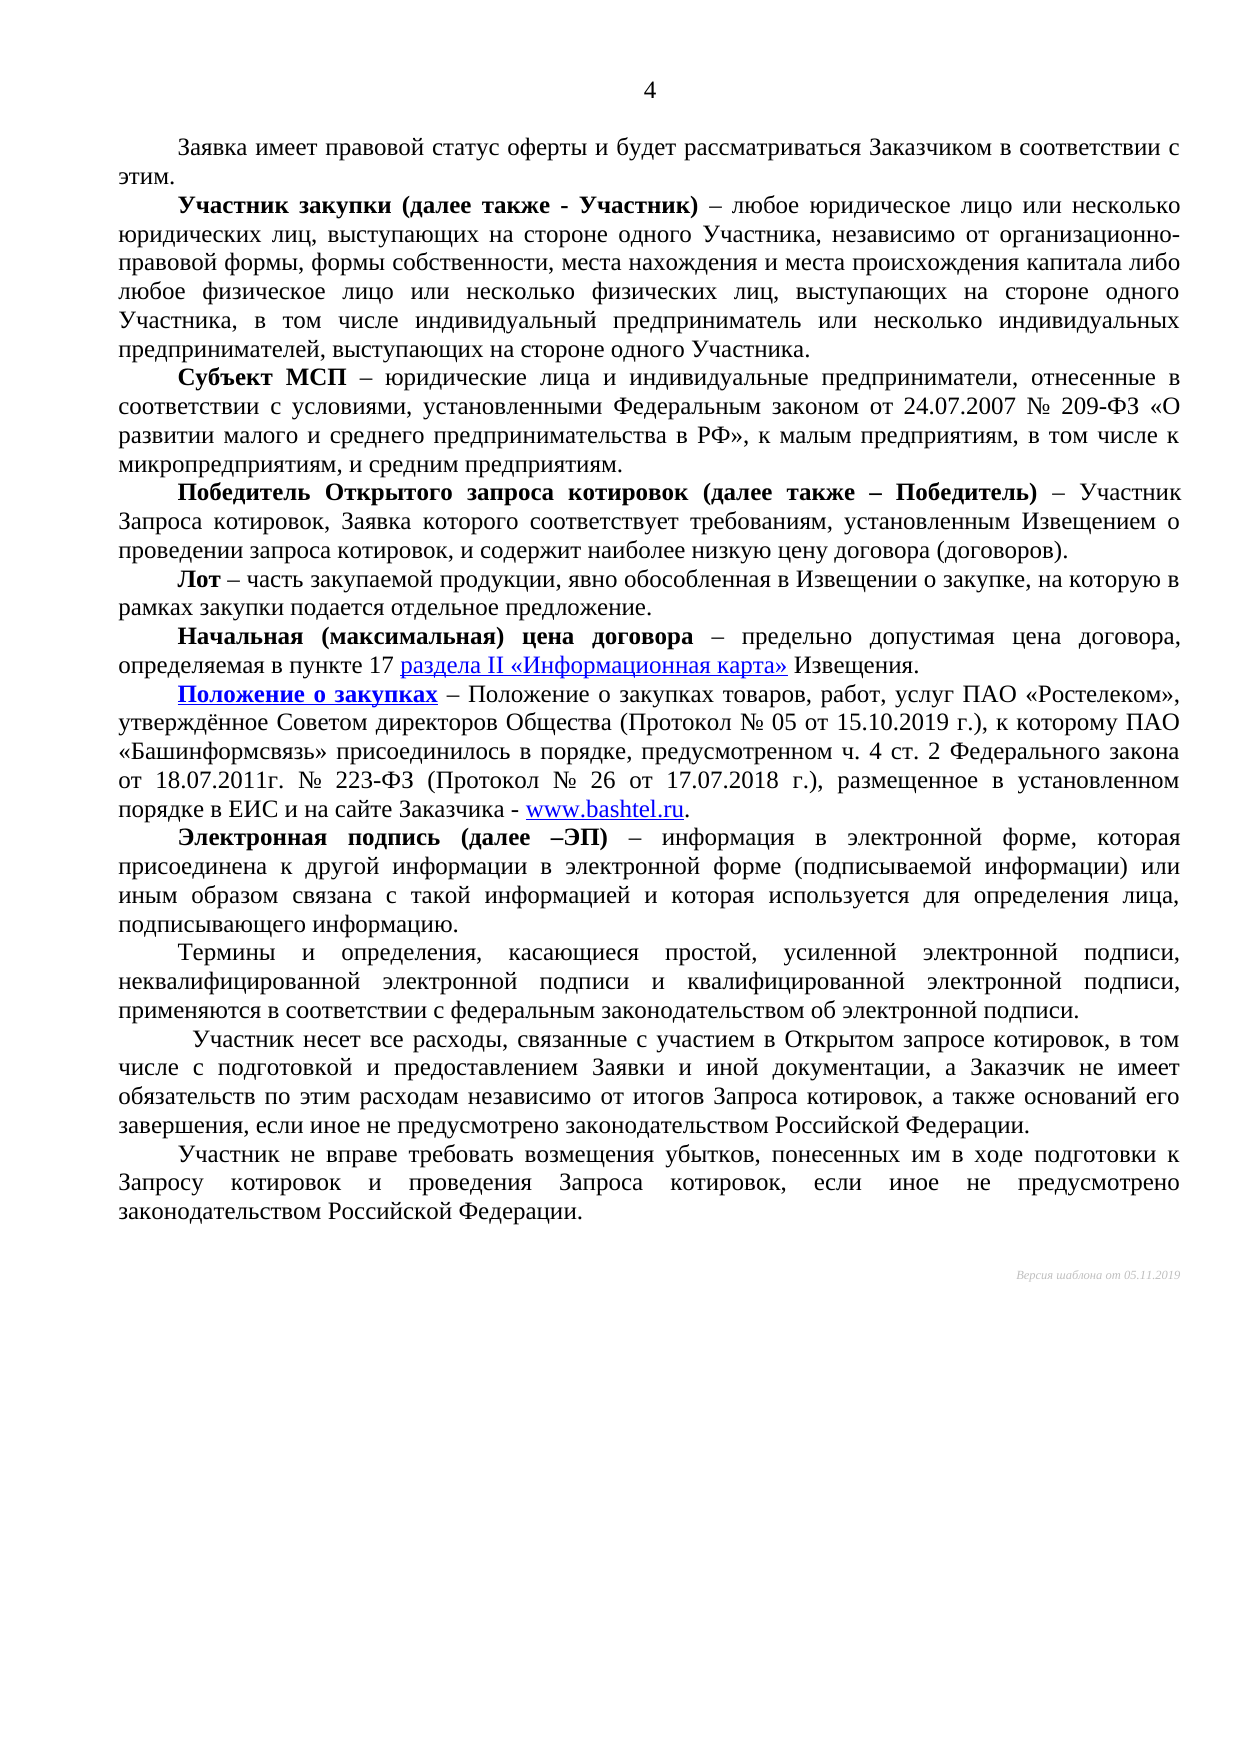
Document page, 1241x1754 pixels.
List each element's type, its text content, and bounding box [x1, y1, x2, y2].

text Заявка имеет правовой статус оферты и будет рассматриваться Заказчиком в соответствии с этим. [118, 132, 1181, 190]
text Победитель Открытого запроса котировок (далее также – Победитель) – Участник Запроса котировок, Заявка которого соответствует требованиям, установленным Извещением о проведении запроса котировок, и содержит наиболее низкую цену договора (договоров). [118, 477, 1181, 564]
text Положение о закупках – Положение о закупках товаров, работ, услуг ПАО «Ростелеком», утверждённое Советом директоров Общества (Протокол № 05 от 15.10.2019 г.), к которому ПАО «Башинформсвязь» присоединилось в порядке, предусмотренном ч. 4 ст. 2 Федерального закона от 18.07.2011г. № 223-ФЗ (Протокол № 26 от 17.07.2018 г.), размещенное в установленном порядке в ЕИС и на сайте Заказчика - www.bashtel.ru. [118, 679, 1181, 822]
text Лот – часть закупаемой продукции, явно обособленная в Извещении о закупке, на которую в рамках закупки подается отдельное предложение. [118, 564, 1181, 621]
text Участник не вправе требовать возмещения убытков, понесенных им в ходе подготовки к Запросу котировок и проведения Запроса котировок, если иное не предусмотрено законодательством Российской Федерации. [118, 1139, 1181, 1225]
text Участник несет все расходы, связанные с участием в Открытом запросе котировок, в том числе с подготовкой и предоставлением Заявки и иной документации, а Заказчик не имеет обязательств по этим расходам независимо от итогов Запроса котировок, а также оснований его завершения, если иное не предусмотрено законодательством Российской Федерации. [118, 1024, 1181, 1139]
text Субъект МСП – юридические лица и индивидуальные предприниматели, отнесенные в соответствии с условиями, установленными Федеральным законом от 24.07.2007 № 209-ФЗ «О развитии малого и среднего предпринимательства в РФ», к малым предприятиям, в том числе к микропредприятиям, и средним предприятиям. [118, 362, 1181, 477]
text Начальная (максимальная) цена договора – предельно допустимая цена договора, определяемая в пункте 17 раздела II «Информационная карта» Извещения. [118, 621, 1181, 679]
text Термины и определения, касающиеся простой, усиленной электронной подписи, неквалифицированной электронной подписи и квалифицированной электронной подписи, применяются в соответствии с федеральным законодательством об электронной подписи. [118, 937, 1181, 1024]
text Участник закупки (далее также - Участник) – любое юридическое лицо или несколько юридических лиц, выступающих на стороне одного Участника, независимо от организационно-правовой формы, формы собственности, места нахождения и места происхождения капитала либо любое физическое лицо или несколько физических лиц, выступающих на стороне одного Участника, в том числе индивидуальный предприниматель или несколько индивидуальных предпринимателей, выступающих на стороне одного Участника. [118, 190, 1181, 362]
text Электронная подпись (далее –ЭП) – информация в электронной форме, которая присоединена к другой информации в электронной форме (подписываемой информации) или иным образом связана с такой информацией и которая используется для определения лица, подписывающего информацию. [118, 822, 1181, 937]
text Версия шаблона от [118, 1268, 1181, 1282]
